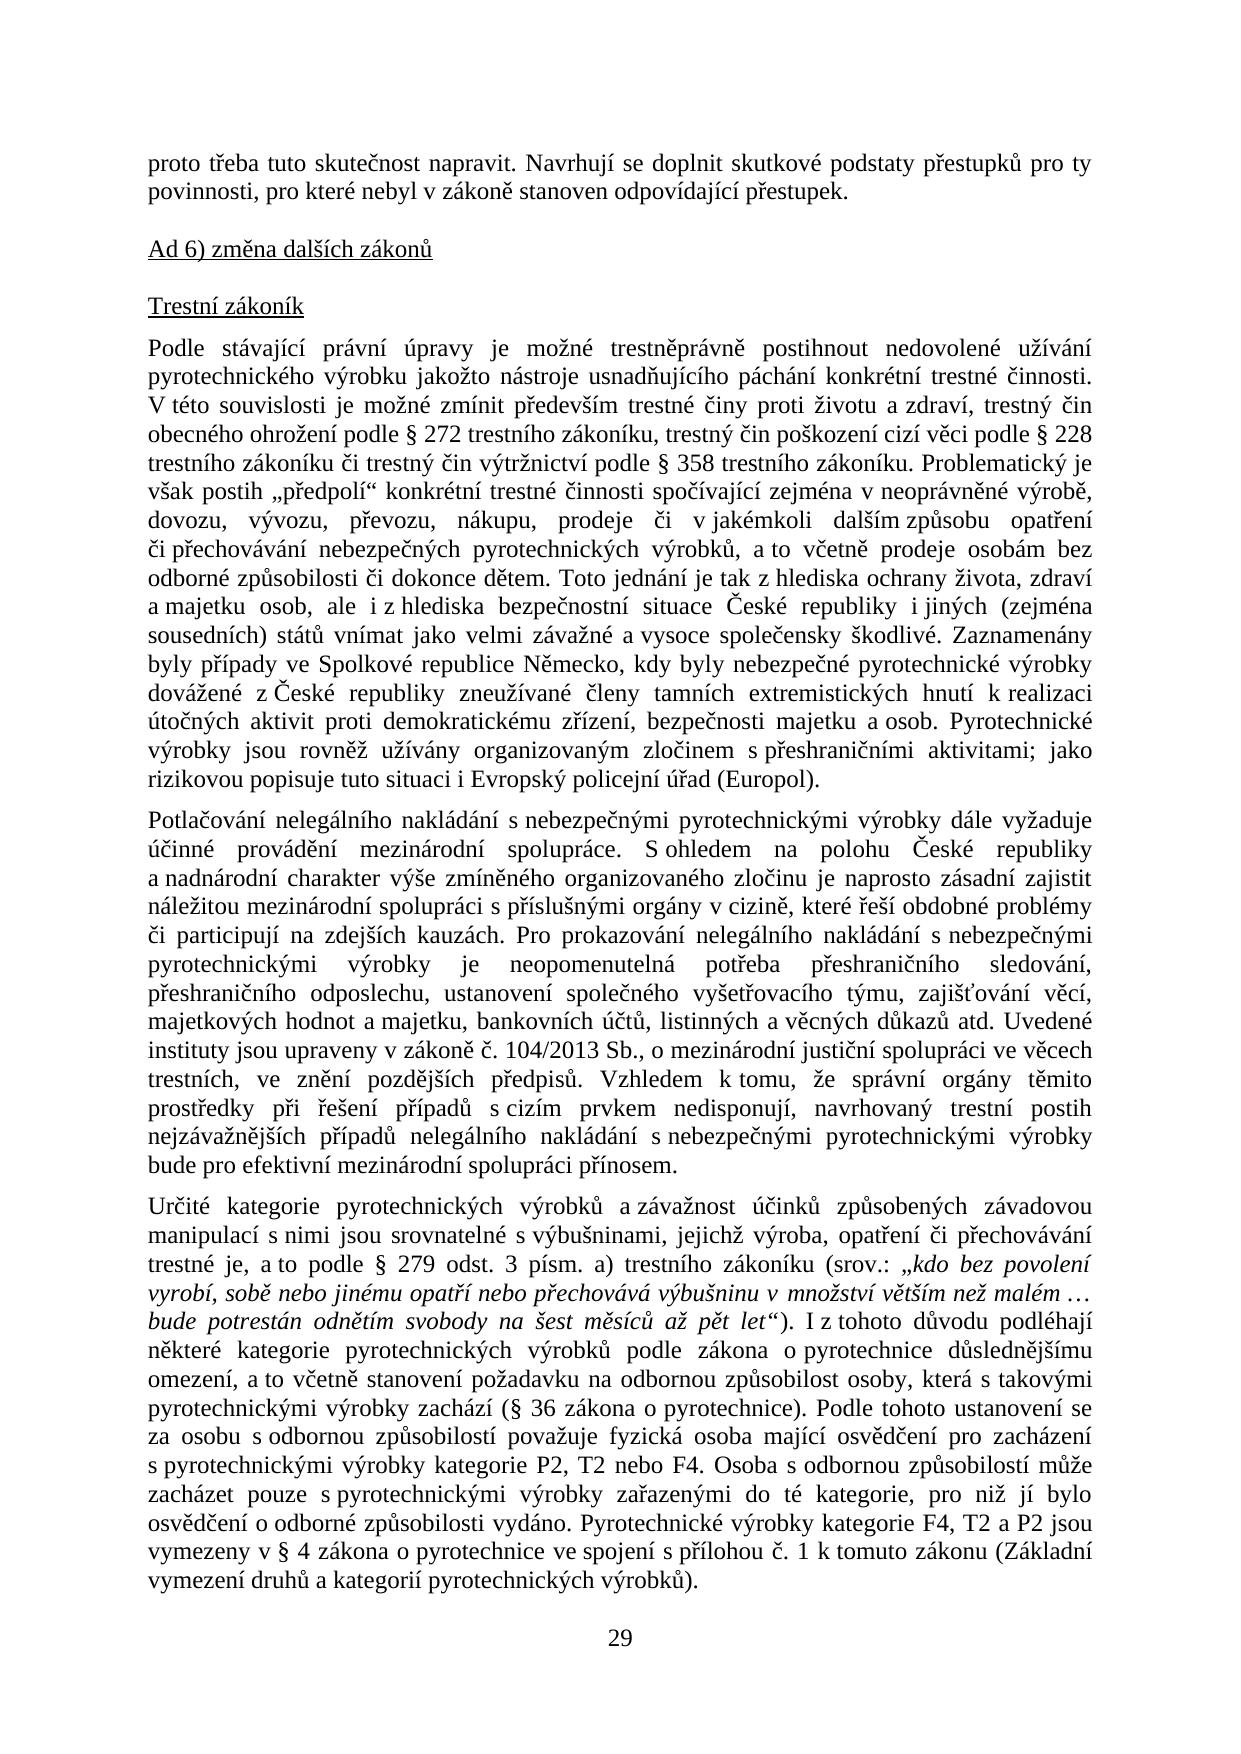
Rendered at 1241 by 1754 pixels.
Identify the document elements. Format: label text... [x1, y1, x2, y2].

text Trestní zákoník [148, 291, 1093, 320]
text Určité kategorie pyrotechnických výrobků a závažnost účinků způsobených závadovou manipulací s nimi jsou srovnatelné s výbušninami, jejichž výroba, opatření či přechovávání trestné je, a to podle § 279 odst. 3 písm. a) trestního zákoníku (srov.: „kdo bez povolení vyrobí, sobě nebo jinému opatří nebo přechovává výbušninu v množství větším než malém … bude potrestán odnětím svobody na šest měsíců až pět let“). I z tohoto důvodu podléhají některé kategorie pyrotechnických výrobků podle zákona o pyrotechnice důslednějšímu omezení, a to včetně stanovení požadavku na odbornou způsobilost osoby, která s takovými pyrotechnickými výrobky zachází (§ 36 zákona o pyrotechnice). Podle tohoto ustanovení se za osobu s odbornou způsobilostí považuje fyzická osoba mající osvědčení pro zacházení s pyrotechnickými výrobky kategorie P2, T2 nebo F4. Osoba s odbornou způsobilostí může zacházet pouze s pyrotechnickými výrobky zařazenými do té kategorie, pro niž jí bylo osvědčení o odborné způsobilosti vydáno. Pyrotechnické výrobky kategorie F4, T2 a P2 jsou vymezeny v § 4 zákona o pyrotechnice ve spojení s přílohou č. 1 k tomuto zákonu (Základní vymezení druhů a kategorií pyrotechnických výrobků). [148, 1191, 1093, 1594]
text Podle stávající právní úpravy je možné trestněprávně postihnout nedovolené užívání pyrotechnického výrobku jakožto nástroje usnadňujícího páchání konkrétní trestné činnosti. V této souvislosti je možné zmínit především trestné činy proti životu a zdraví, trestný čin obecného ohrožení podle § 272 trestního zákoníku, trestný čin poškození cizí věci podle § 228 trestního zákoníku či trestný čin výtržnictví podle § 358 trestního zákoníku. Problematický je však postih „předpolí“ konkrétní trestné činnosti spočívající zejména v neoprávněné výrobě, dovozu, vývozu, převozu, nákupu, prodeje či v jakémkoli dalším způsobu opatření či přechovávání nebezpečných pyrotechnických výrobků, a to včetně prodeje osobám bez odborné způsobilosti či dokonce dětem. Toto jednání je tak z hlediska ochrany života, zdraví a majetku osob, ale i z hlediska bezpečnostní situace České republiky i jiných (zejména sousedních) států vnímat jako velmi závažné a vysoce společensky škodlivé. Zaznamenány byly případy ve Spolkové republice Německo, kdy byly nebezpečné pyrotechnické výrobky dovážené z České republiky zneužívané členy tamních extremistických hnutí k realizaci útočných aktivit proti demokratickému zřízení, bezpečnosti majetku a osob. Pyrotechnické výrobky jsou rovněž užívány organizovaným zločinem s přeshraničními aktivitami; jako rizikovou popisuje tuto situaci i Evropský policejní úřad (Europol). [148, 333, 1093, 793]
text Potlačování nelegálního nakládání s nebezpečnými pyrotechnickými výrobky dále vyžaduje účinné provádění mezinárodní spolupráce. S ohledem na polohu České republiky a nadnárodní charakter výše zmíněného organizovaného zločinu je naprosto zásadní zajistit náležitou mezinárodní spolupráci s příslušnými orgány v cizině, které řeší obdobné problémy či participují na zdejších kauzách. Pro prokazování nelegálního nakládání s nebezpečnými pyrotechnickými výrobky je neopomenutelná potřeba přeshraničního sledování, přeshraničního odposlechu, ustanovení společného vyšetřovacího týmu, zajišťování věcí, majetkových hodnot a majetku, bankovních účtů, listinných a věcných důkazů atd. Uvedené instituty jsou upraveny v zákoně č. 104/2013 Sb., o mezinárodní justiční spolupráci ve věcech trestních, ve znění pozdějších předpisů. Vzhledem k tomu, že správní orgány těmito prostředky při řešení případů s cizím prvkem nedisponují, navrhovaný trestní postih nejzávažnějších případů nelegálního nakládání s nebezpečnými pyrotechnickými výrobky bude pro efektivní mezinárodní spolupráci přínosem. [148, 805, 1093, 1179]
text Ad 6) změna dalších zákonů [148, 234, 1093, 263]
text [148, 148, 1093, 205]
